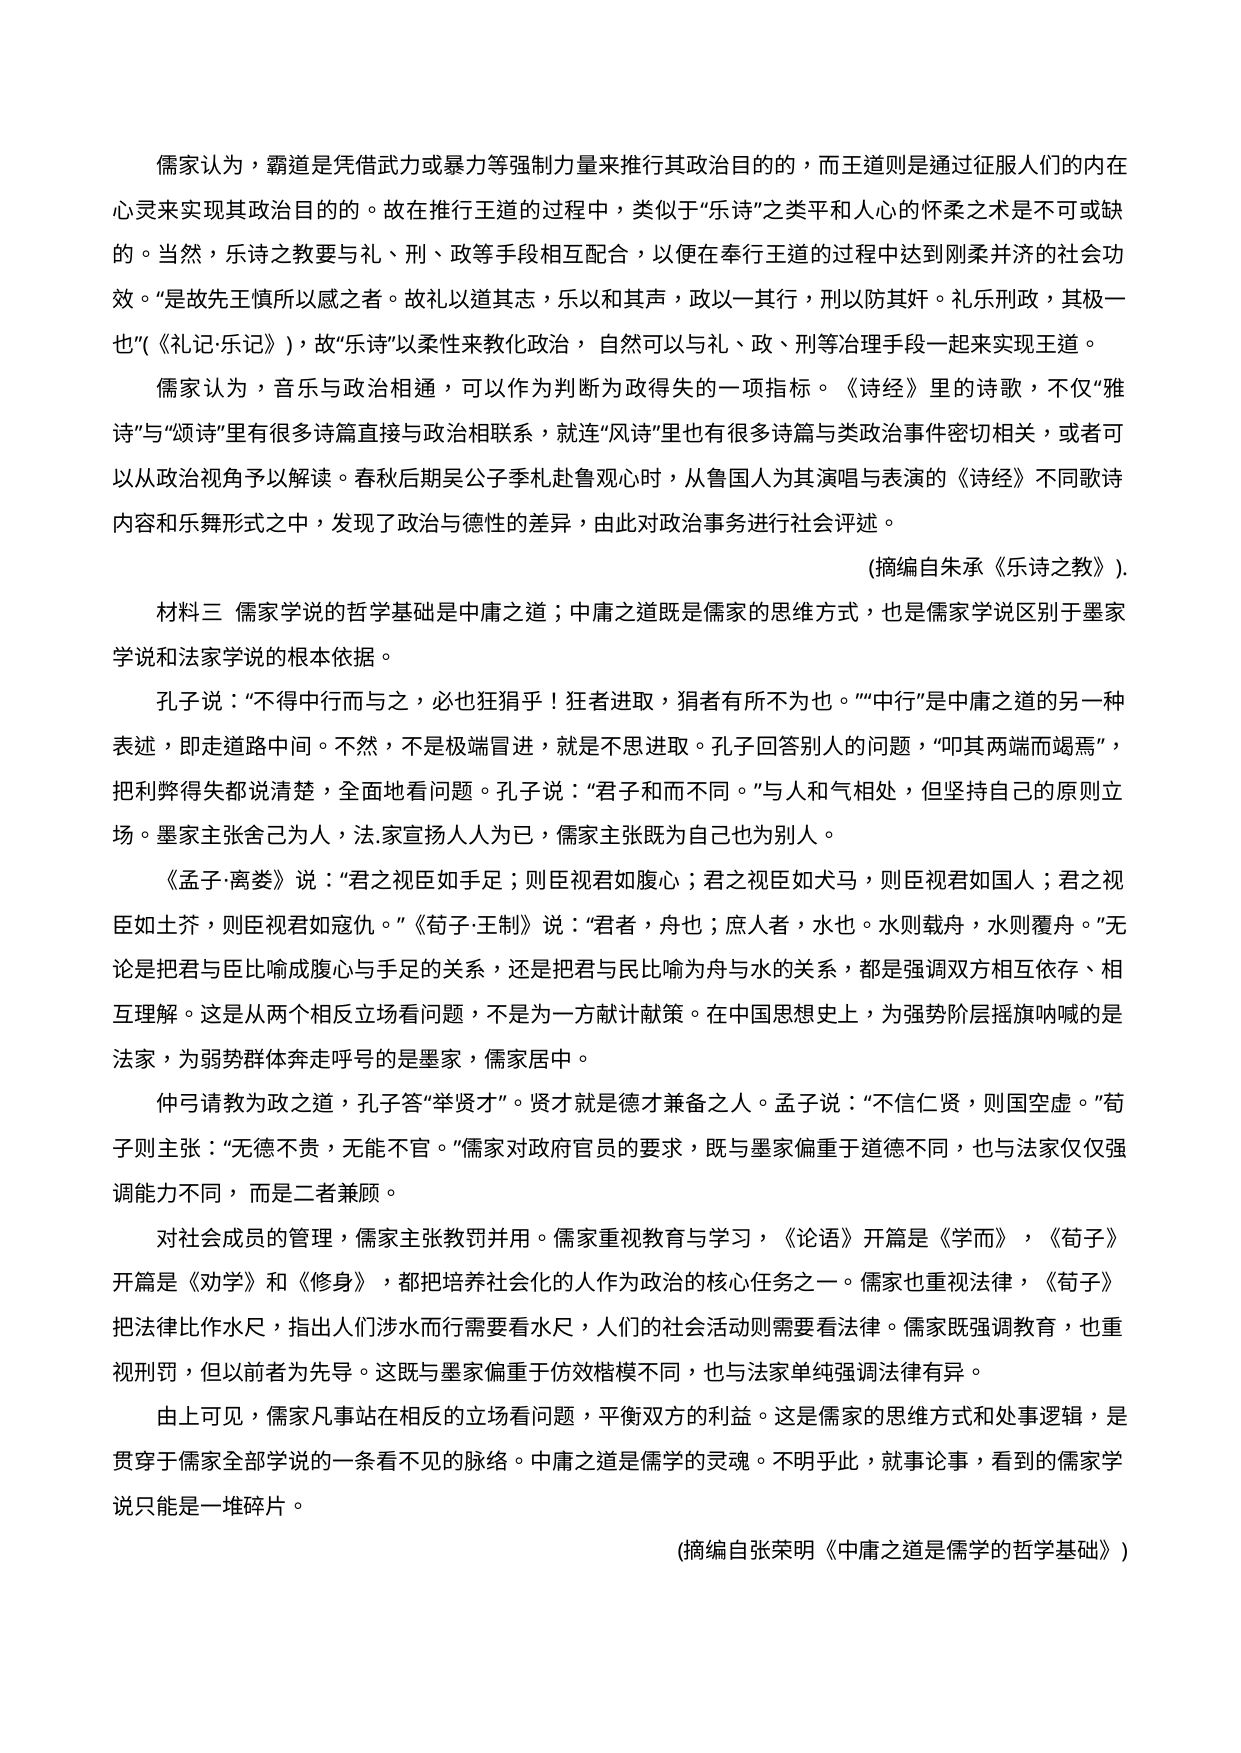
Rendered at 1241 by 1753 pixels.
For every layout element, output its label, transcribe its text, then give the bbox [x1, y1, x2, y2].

text 材料三 儒家学说的哲学基础是中庸之道；中庸之道既是儒家的思维方式，也是儒家学说区别于墨家学说和法家学说的根本依据。 [112, 597, 1128, 671]
text 《孟子·离娄》说：“君之视臣如手足；则臣视君如腹心；君之视臣如犬马，则臣视君如国人；君之视臣如土芥，则臣视君如寇仇。”《荀子·王制》说：“君者，舟也；庶人者，水也。水则载舟，水则覆舟。”无论是把君与臣比喻成腹心与手足的关系，还是把君与民比喻为舟与水的关系，都是强调双方相互依存、相互理解。这是从两个相反立场看问题，不是为一方献计献策。在中国思想史上，为强势阶层摇旗呐喊的是法家，为弱势群体奔走呼号的是墨家，儒家居中。 [112, 865, 1128, 1073]
text 儒家认为，霸道是凭借武力或暴力等强制力量来推行其政治目的的，而王道则是通过征服人们的内在心灵来实现其政治目的的。故在推行王道的过程中，类似于“乐诗”之类平和人心的怀柔之术是不可或缺的。当然，乐诗之教要与礼、刑、政等手段相互配合，以便在奉行王道的过程中达到刚柔并济的社会功效。“是故先王慎所以感之者。故礼以道其志，乐以和其声，政以一其行，刑以防其奸。礼乐刑政，其极一也”(《礼记·乐记》)，故“乐诗”以柔性来教化政治， 自然可以与礼、政、刑等冶理手段一起来实现王道。 [112, 150, 1128, 358]
text 儒家认为，音乐与政治相通，可以作为判断为政得失的一项指标。《诗经》里的诗歌，不仅“雅诗”与“颂诗”里有很多诗篇直接与政治相联系，就连“风诗”里也有很多诗篇与类政治事件密切相关，或者可以从政治视角予以解读。春秋后期吴公子季札赴鲁观心时，从鲁国人为其演唱与表演的《诗经》不同歌诗内容和乐舞形式之中，发现了政治与德性的差异，由此对政治事务进行社会评述。 [112, 373, 1128, 537]
text 孔子说：“不得中行而与之，必也狂狷乎！狂者进取，狷者有所不为也。”“中行”是中庸之道的另一种表述，即走道路中间。不然，不是极端冒进，就是不思进取。孔子回答别人的问题，“叩其两端而竭焉”，把利弊得失都说清楚，全面地看问题。孔子说：“君子和而不同。”与人和气相处，但坚持自己的原则立场。墨家主张舍己为人，法.家宣扬人人为已，儒家主张既为自己也为别人。 [112, 686, 1128, 850]
text 对社会成员的管理，儒家主张教罚并用。儒家重视教育与学习，《论语》开篇是《学而》，《荀子》开篇是《劝学》和《修身》，都把培养社会化的人作为政治的核心任务之一。儒家也重视法律，《荀子》把法律比作水尺，指出人们涉水而行需要看水尺，人们的社会活动则需要看法律。儒家既强调教育，也重视刑罚，但以前者为先导。这既与墨家偏重于仿效楷模不同，也与法家单纯强调法律有异。 [112, 1222, 1128, 1386]
text (摘编自张荣明《中庸之道是儒学的哲学基础》) [112, 1535, 1128, 1565]
text 由上可见，儒家凡事站在相反的立场看问题，平衡双方的利益。这是儒家的思维方式和处事逻辑，是贯穿于儒家全部学说的一条看不见的脉络。中庸之道是儒学的灵魂。不明乎此，就事论事，看到的儒家学说只能是一堆碎片。 [112, 1401, 1128, 1520]
text 仲弓请教为政之道，孔子答“举贤才”。贤才就是德才兼备之人。孟子说：“不信仁贤，则国空虚。”荀子则主张：“无德不贵，无能不官。”儒家对政府官员的要求，既与墨家偏重于道德不同，也与法家仅仅强调能力不同， 而是二者兼顾。 [112, 1088, 1128, 1208]
text (摘编自朱承《乐诗之教》). [112, 552, 1128, 582]
